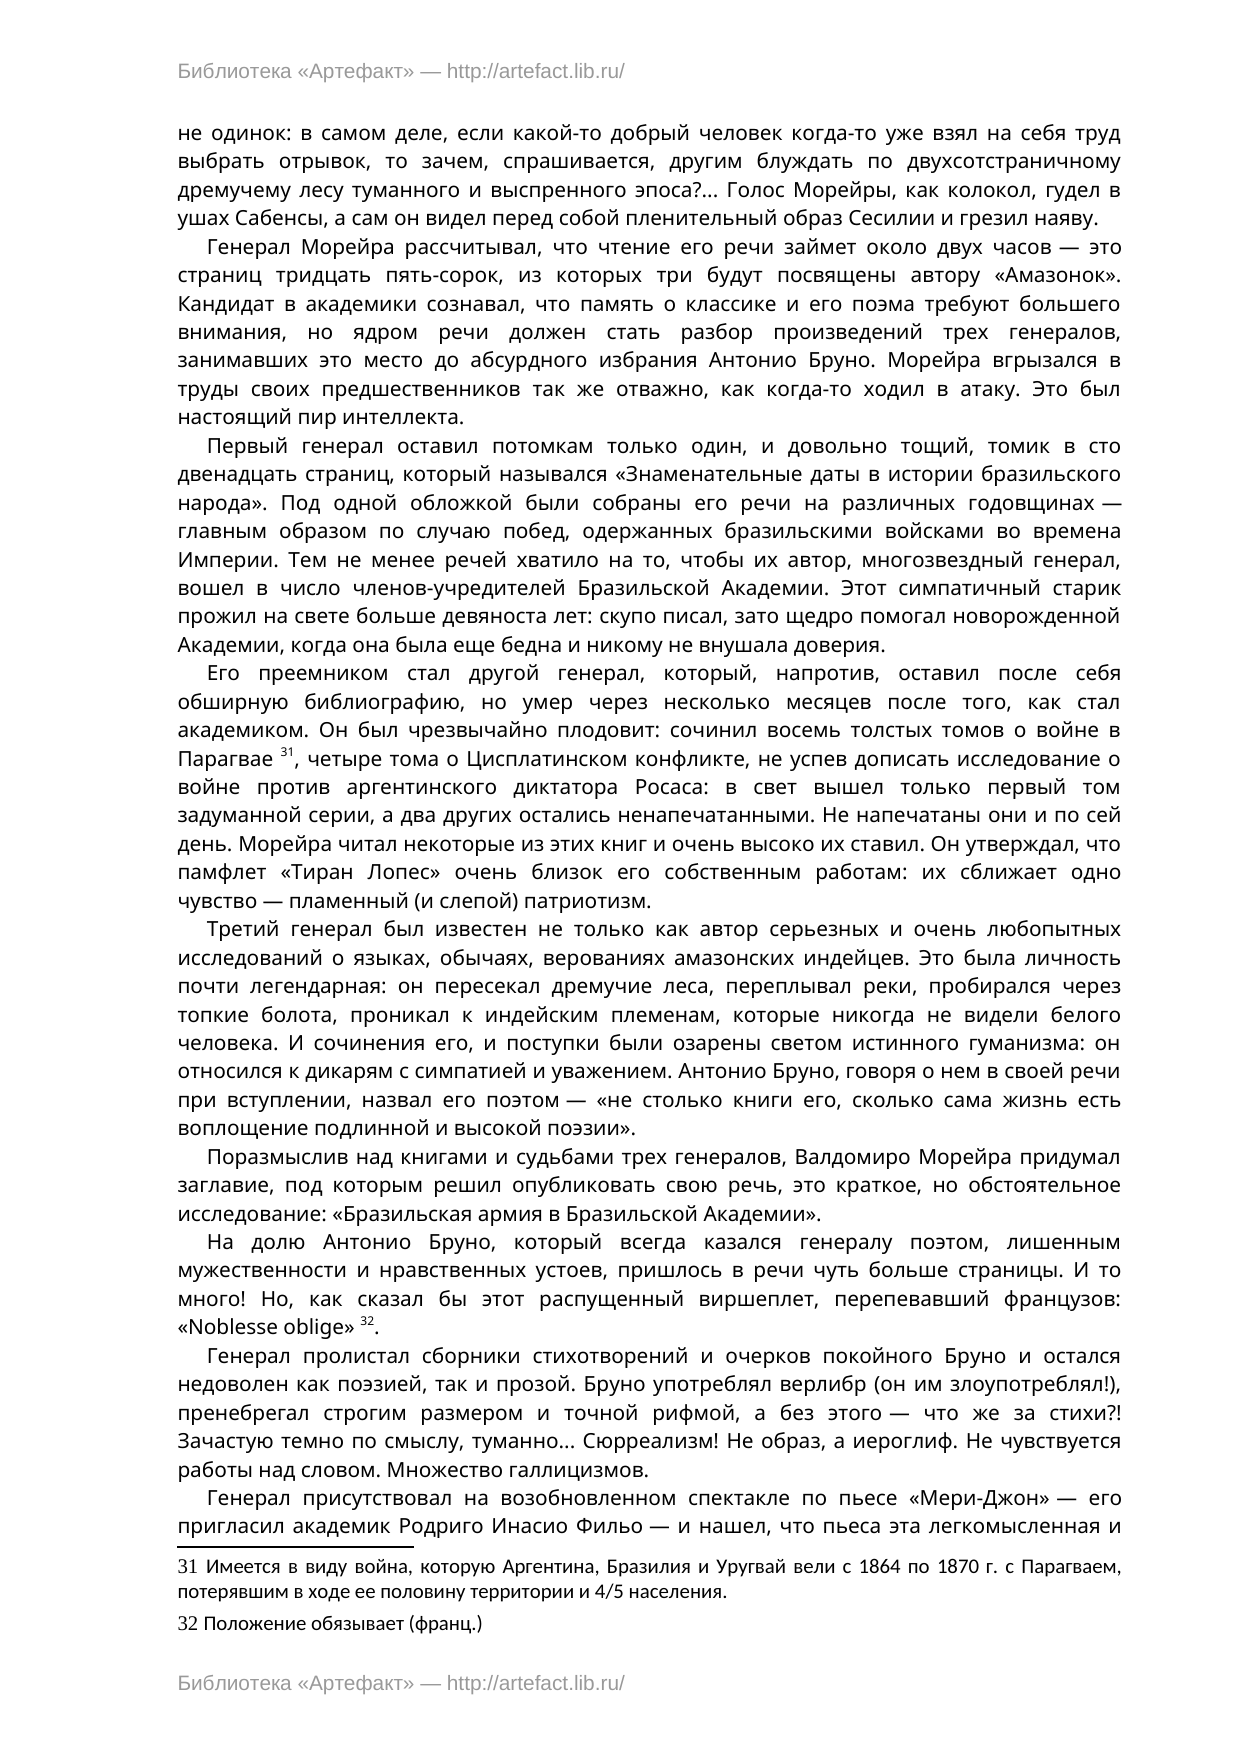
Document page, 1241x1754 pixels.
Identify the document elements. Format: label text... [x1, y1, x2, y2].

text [177, 1483, 1122, 1540]
text Его преемником стал другой генерал, который, напротив, оставил после себя обширную библиографию, но умер через несколько месяцев после того, как стал академиком. Он был чрезвычайно плодовит: сочинил восемь толстых томов о войне в Парагвае , четыре тома о Цисплатинском конфликте, не успев дописать исследование о войне против аргентинского диктатора Росаса: в свет вышел только первый том задуманной серии, а два других остались ненапечатанными. Не напечатаны они и по сей день. Морейра читал некоторые из этих книг и очень высоко их ставил. Он утверждал, что памфлет «Тиран Лопес» очень близок его собственным работам: их сближает одно чувство — пламенный (и слепой) патриотизм. [177, 658, 1122, 914]
text На долю Антонио Бруно, который всегда казался генералу поэтом, лишенным мужественности и нравственных устоев, пришлось в речи чуть больше страницы. И то много! Но, как сказал бы этот распущенный виршеплет, перепевавший французов: «Noblesse oblige» . [177, 1227, 1122, 1341]
text Поразмыслив над книгами и судьбами трех генералов, Валдомиро Морейра придумал заглавие, под которым решил опубликовать свою речь, это краткое, но обстоятельное исследование: «Бразильская армия в Бразильской Академии». [177, 1142, 1122, 1227]
text Третий генерал был известен не только как автор серьезных и очень любопытных исследований о языках, обычаях, верованиях амазонских индейцев. Это была личность почти легендарная: он пересекал дремучие леса, переплывал реки, пробирался через топкие болота, проникал к индейским племенам, которые никогда не видели белого человека. И сочинения его, и поступки были озарены светом истинного гуманизма: он относился к дикарям с симпатией и уважением. Антонио Бруно, говоря о нем в своей речи при вступлении, назвал его поэтом — «не столько книги его, сколько сама жизнь есть воплощение подлинной и высокой поэзии». [177, 914, 1122, 1142]
text Генерал Морейра рассчитывал, что чтение его речи займет около двух часов — это страниц тридцать пять-сорок, из которых три будут посвящены автору «Амазонок». Кандидат в академики сознавал, что память о классике и его поэма требуют большего внимания, но ядром речи должен стать разбор произведений трех генералов, занимавших это место до абсурдного избрания Антонио Бруно. Морейра вгрызался в труды своих предшественников так же отважно, как когда-то ходил в атаку. Это был настоящий пир интеллекта. [177, 232, 1122, 431]
text Первый генерал оставил потомкам только один, и довольно тощий, томик в сто двенадцать страниц, который назывался «Знаменательные даты в истории бразильского народа». Под одной обложкой были собраны его речи на различных годовщинах — главным образом по случаю побед, одержанных бразильскими войсками во времена Империи. Тем не менее речей хватило на то, чтобы их автор, многозвездный генерал, вошел в число членов-учредителей Бразильской Академии. Этот симпатичный старик прожил на свете больше девяноста лет: скупо писал, зато щедро помогал новорожденной Академии, когда она была еще бедна и никому не внушала доверия. [177, 431, 1122, 658]
text Генерал пролистал сборники стихотворений и очерков покойного Бруно и остался недоволен как поэзией, так и прозой. Бруно употреблял верлибр (он им злоупотреблял!), пренебрегал строгим размером и точной рифмой, а без этого — что же за стихи?! Зачастую темно по смыслу, туманно... Сюрреализм! Не образ, а иероглиф. Не чувствуется работы над словом. Множество галлицизмов. [177, 1341, 1122, 1483]
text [177, 118, 1122, 232]
